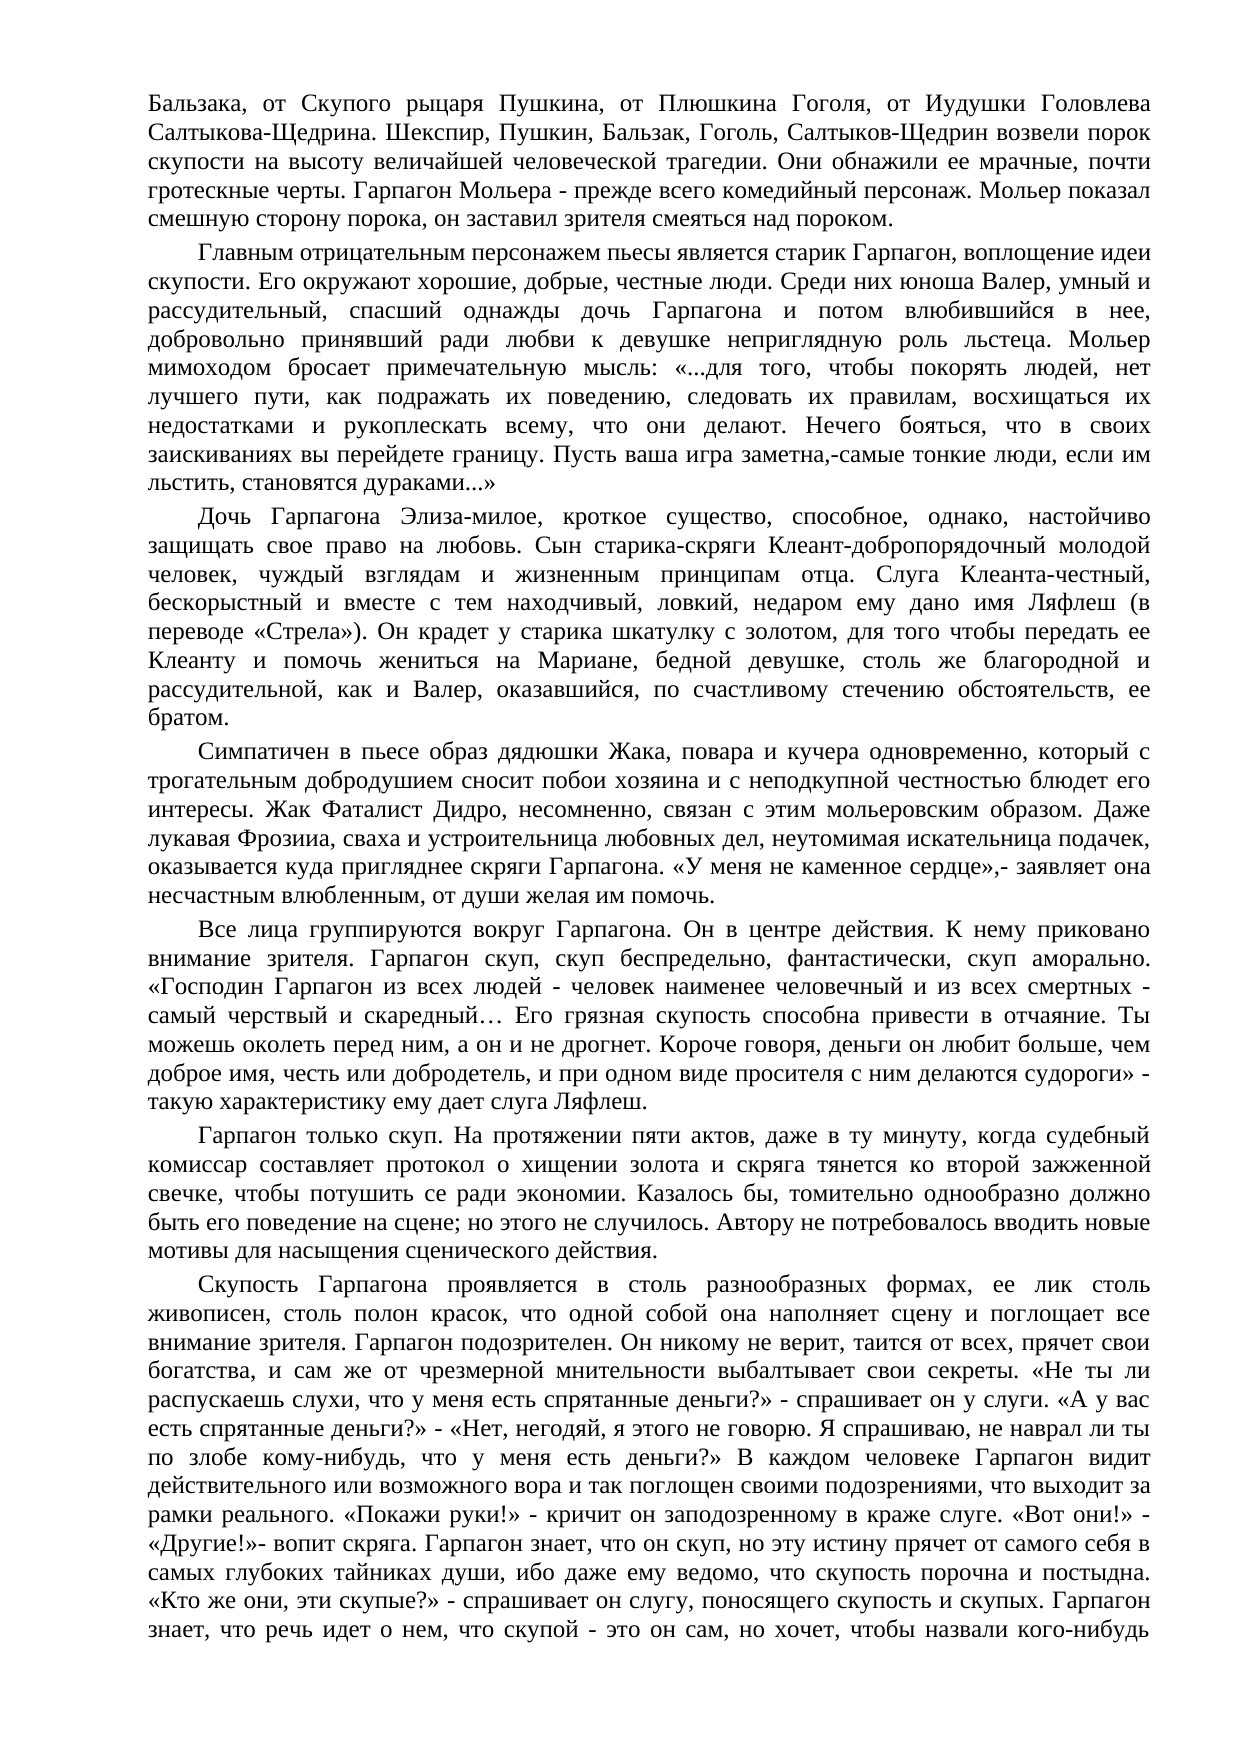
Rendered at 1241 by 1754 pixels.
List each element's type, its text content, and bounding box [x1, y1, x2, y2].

text Симпатичен в пьесе образ дядюшки Жака, повара и кучера одновременно, который с трогательным добродушием сносит побои хозяина и с неподкупной честностью блюдет его интересы. Жак Фаталист Дидро, несомненно, связан с этим мольеровским образом. Даже лукавая Фрозииа, сваха и устроительница любовных дел, неутомимая искательница подачек, оказывается куда пригляднее скряги Гарпагона. «У меня не каменное сердце»,- заявляет она несчастным влюбленным, от души желая им помочь. [148, 736, 1152, 909]
text Дочь Гарпагона Элиза-милое, кроткое существо, способное, однако, настойчиво защищать свое право на любовь. Сын старика-скряги Клеант-добропорядочный молодой человек, чуждый взглядам и жизненным принципам отца. Слуга Клеанта-честный, бескорыстный и вместе с тем находчивый, ловкий, недаром ему дано имя Ляфлеш (в переводе «Стрела»). Он крадет у старика шкатулку с золотом, для того чтобы передать ее Клеанту и помочь жениться на Мариане, бедной девушке, столь же благородной и рассудительной, как и Валер, оказавшийся, по счастливому стечению обстоятельств, ее братом. [148, 501, 1152, 731]
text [148, 1269, 1152, 1643]
text Главным отрицательным персонажем пьесы является старик Гарпагон, воплощение идеи скупости. Его окружают хорошие, добрые, честные люди. Среди них юноша Валер, умный и рассудительный, спасший однажды дочь Гарпагона и потом влюбившийся в нее, добровольно принявший ради любви к девушке неприглядную роль льстеца. Мольер мимоходом бросает примечательную мысль: «...для того, чтобы покорять людей, нет лучшего пути, как подражать их поведению, следовать их правилам, восхищаться их недостатками и рукоплескать всему, что они делают. Нечего бояться, что в своих заискиваниях вы перейдете границу. Пусть ваша игра заметна,-самые тонкие люди, если им льстить, становятся дураками...» [148, 237, 1152, 496]
text Все лица группируются вокруг Гарпагона. Он в центре действия. К нему приковано внимание зрителя. Гарпагон скуп, скуп беспредельно, фантастически, скуп аморально. «Господин Гарпагон из всех людей - человек наименее человечный и из всех смертных - самый черствый и скаредный… Его грязная скупость способна привести в отчаяние. Ты можешь околеть перед ним, а он и не дрогнет. Короче говоря, деньги он любит больше, чем доброе имя, честь или добродетель, и при одном виде просителя с ним делаются судороги» - такую характеристику ему дает слуга Ляфлеш. [148, 914, 1152, 1115]
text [148, 88, 1152, 232]
text Гарпагон только скуп. На протяжении пяти актов, даже в ту минуту, когда судебный комиссар составляет протокол о хищении золота и скряга тянется ко второй зажженной свечке, чтобы потушить се ради экономии. Казалось бы, томительно однообразно должно быть его поведение на сцене; но этого не случилось. Автору не потребовалось вводить новые мотивы для насыщения сценического действия. [148, 1120, 1152, 1264]
